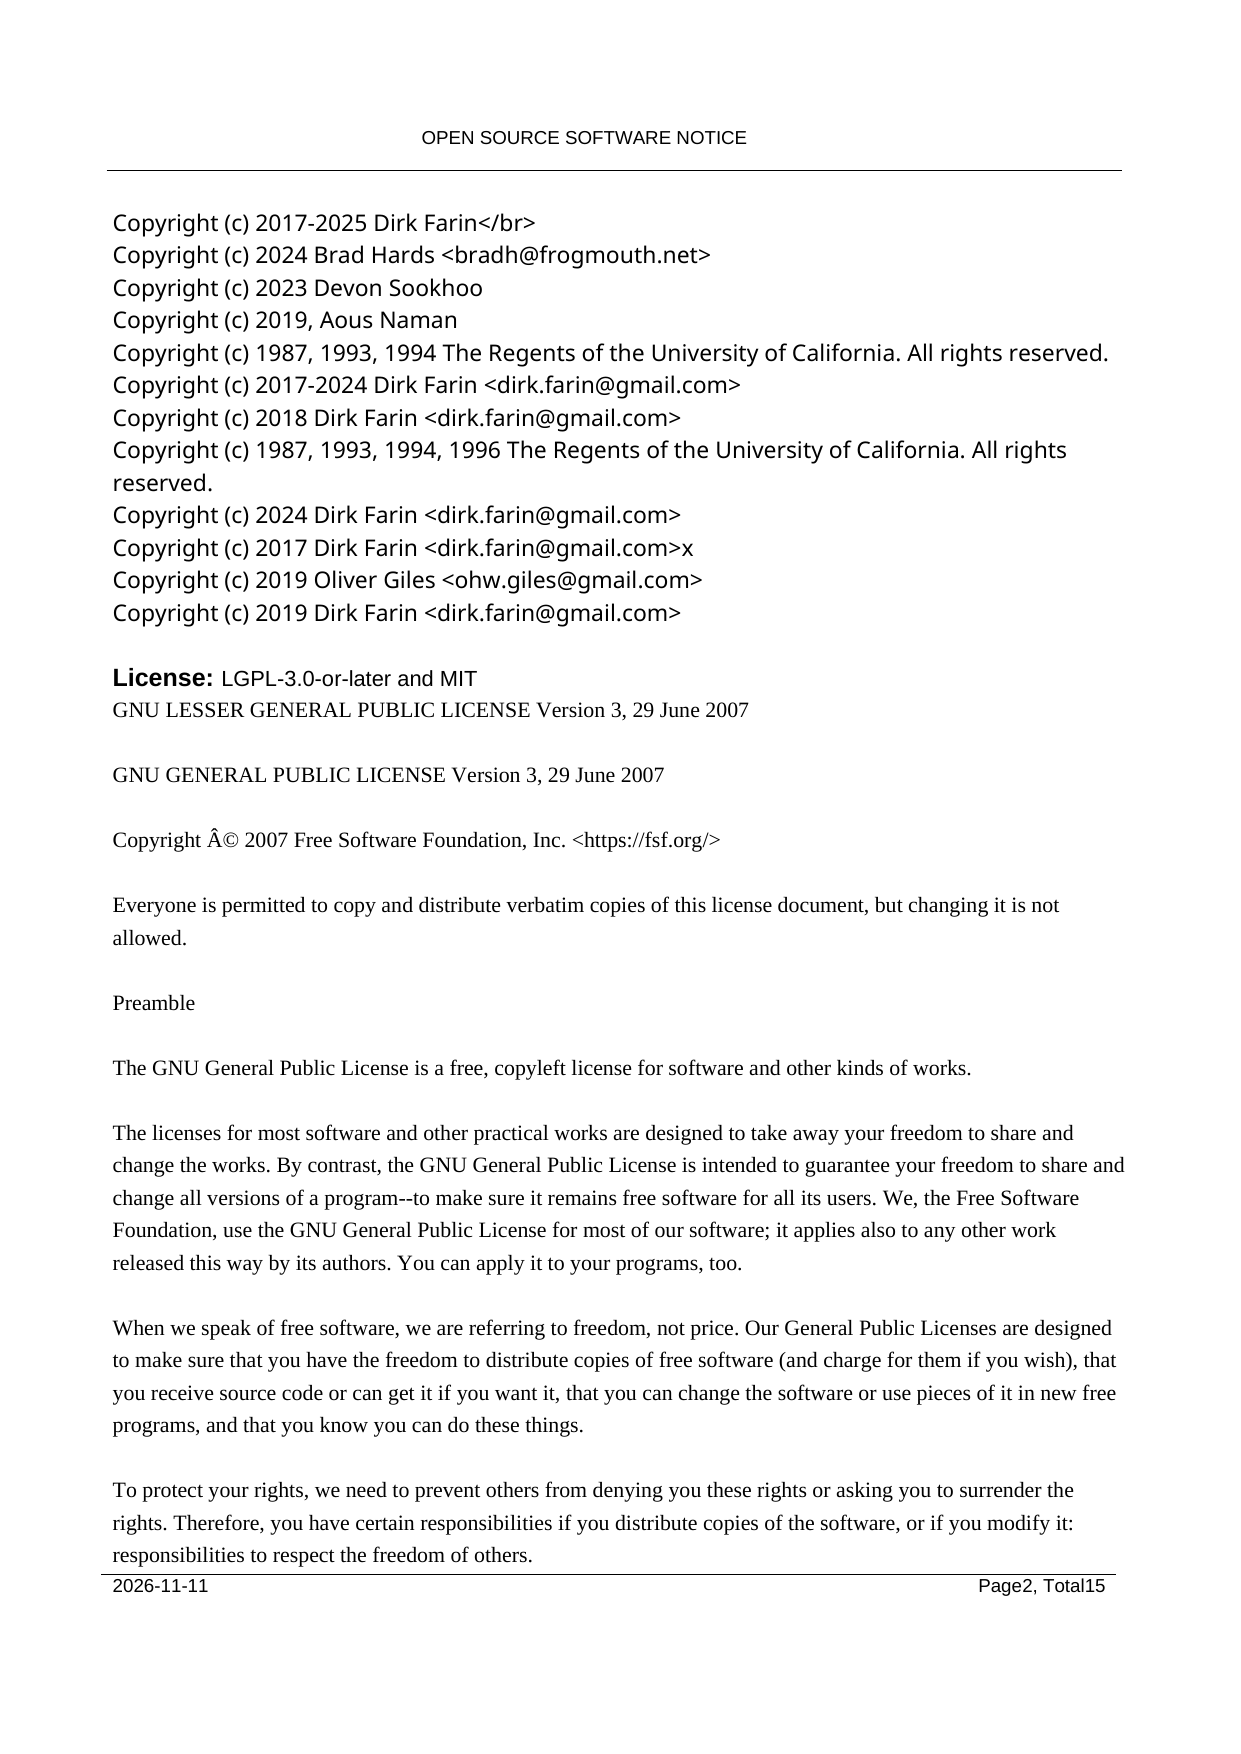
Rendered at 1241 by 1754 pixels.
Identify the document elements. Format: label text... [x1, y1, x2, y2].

text License: LGPL-3.0-or-later and MIT [112, 661, 1128, 694]
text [112, 694, 1128, 1571]
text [112, 206, 1128, 661]
